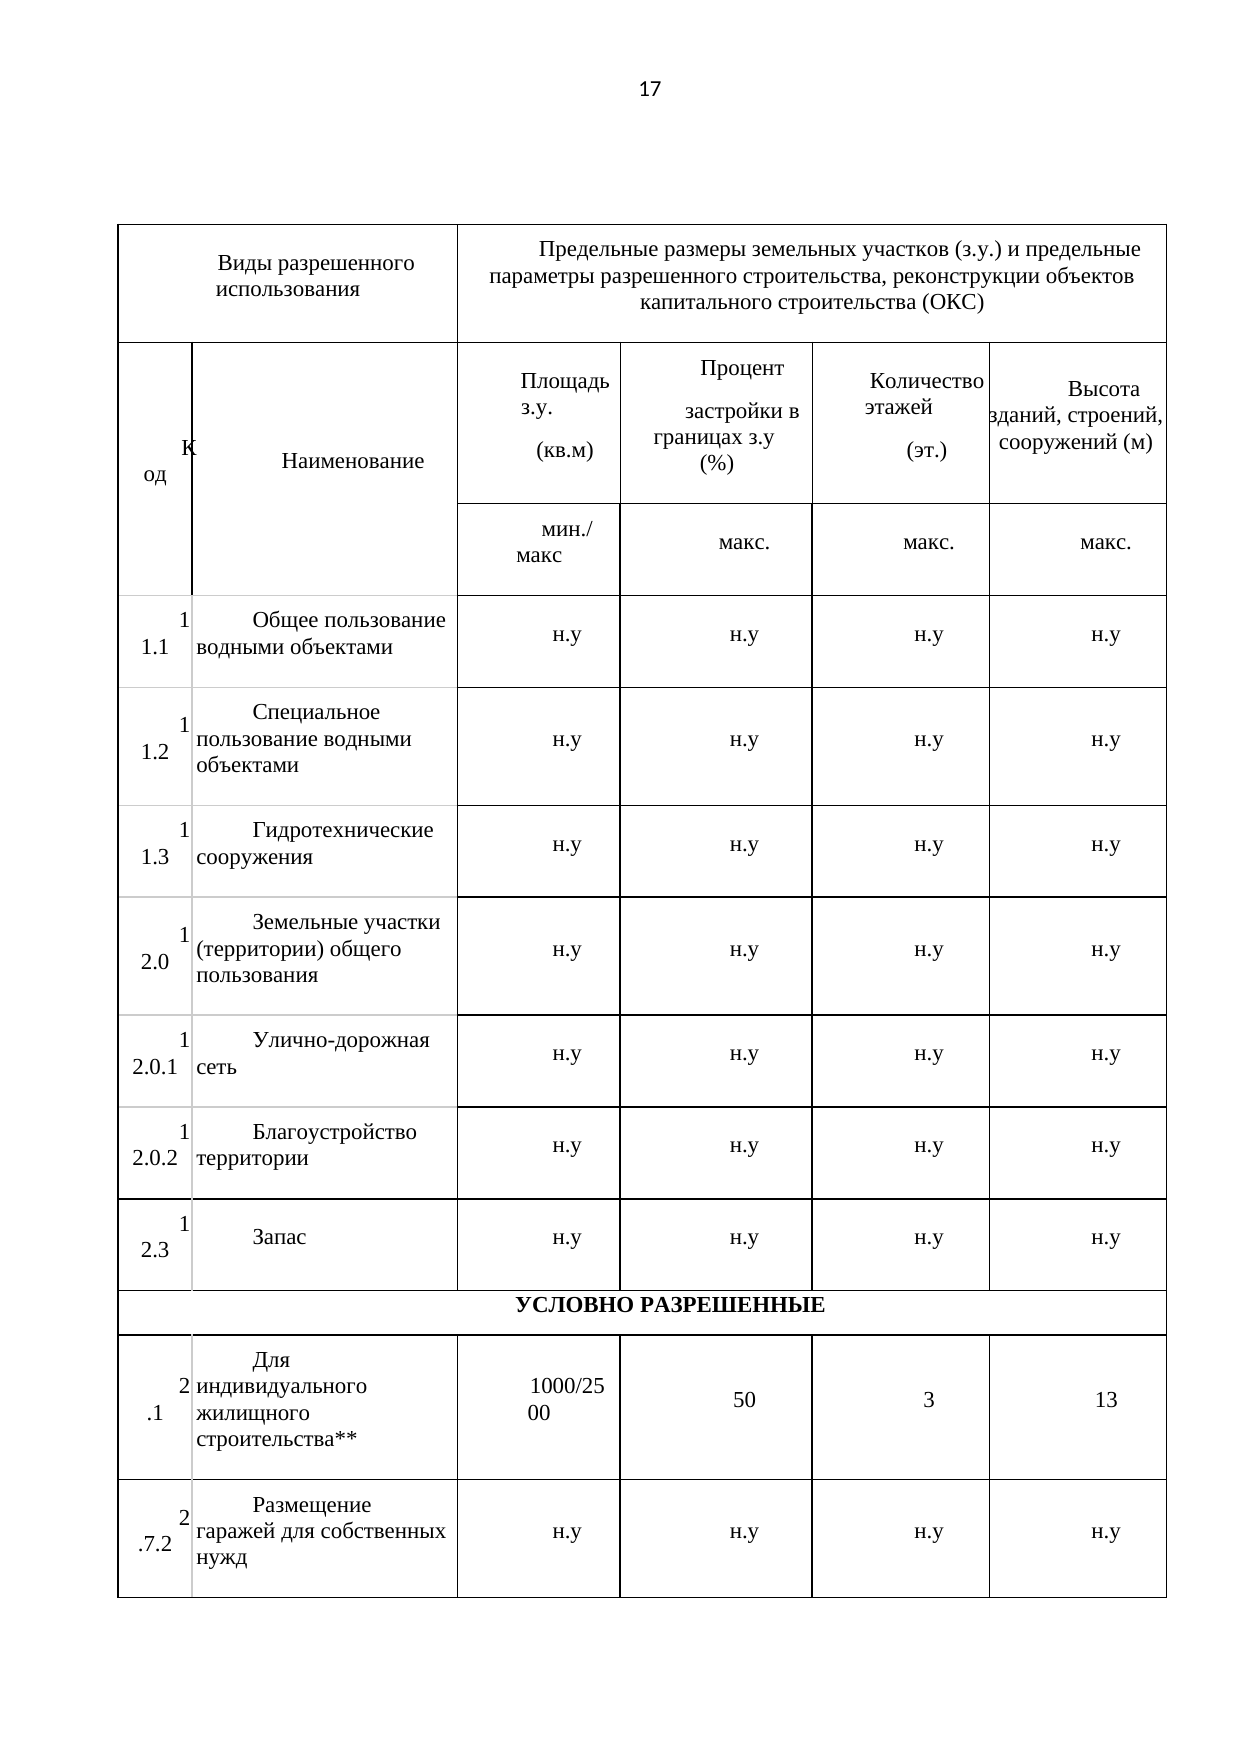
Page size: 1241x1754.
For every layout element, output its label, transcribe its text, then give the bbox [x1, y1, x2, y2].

table_cell Улично-дорожная сеть [193, 1016, 457, 1106]
table_cell н.у [458, 688, 619, 804]
table_cell н.у [813, 688, 989, 804]
table_cell н.у [621, 596, 811, 686]
table_cell Общее пользование водными объектами [193, 596, 457, 686]
table_cell 13 [990, 1336, 1166, 1479]
table_cell н.у [813, 1480, 989, 1597]
table_cell н.у [458, 1016, 619, 1106]
table_cell Размещение гаражей для собственных нужд [193, 1480, 457, 1597]
table_cell 2.7.2 [119, 1480, 191, 1597]
table_cell н.у [813, 1016, 989, 1106]
table_cell н.у [458, 596, 619, 686]
table_cell 12.0 [119, 898, 191, 1014]
table_cell макс. [990, 504, 1166, 594]
table_cell Код [119, 343, 191, 594]
table_cell н.у [458, 898, 619, 1014]
table_header Предельные размеры земельных участков (з.у.) и предельные параметры разрешенного строительства, реконструкции объектов капитального строительства (ОКС) [458, 225, 1166, 342]
table_cell н.у [990, 1108, 1166, 1198]
table_cell н.у [990, 1200, 1166, 1290]
table_cell н.у [621, 1016, 811, 1106]
table_cell Запас [193, 1200, 457, 1290]
table_cell макс. [621, 504, 811, 594]
table_cell н.у [813, 898, 989, 1014]
table_cell н.у [621, 688, 811, 804]
table_cell н.у [990, 806, 1166, 896]
table_cell н.у [621, 898, 811, 1014]
table_cell макс. [813, 504, 989, 594]
table_cell н.у [458, 1200, 619, 1290]
table_cell мин./макс [458, 504, 619, 594]
table_cell н.у [990, 1016, 1166, 1106]
table_cell Благоустройство территории [193, 1108, 457, 1198]
table_cell н.у [458, 806, 619, 896]
table_cell н.у [990, 898, 1166, 1014]
table_cell н.у [990, 688, 1166, 804]
table_cell н.у [621, 1200, 811, 1290]
table_cell 11.1 [119, 596, 191, 686]
table_cell Для индивидуального жилищного строительства** [193, 1336, 457, 1479]
table_cell н.у [813, 1108, 989, 1198]
table_cell н.у [813, 1200, 989, 1290]
table_cell н.у [621, 806, 811, 896]
table_cell н.у [458, 1108, 619, 1198]
table_cell Специальное пользование водными объектами [193, 688, 457, 804]
table_header Виды разрешенного использования [119, 225, 457, 342]
table_cell н.у [813, 806, 989, 896]
table_cell Площадь з.у. (кв.м) [458, 343, 620, 503]
table_cell УСЛОВНО РАЗРЕШЕННЫЕ [119, 1291, 1166, 1334]
table_cell 2.1 [119, 1336, 191, 1479]
table_cell н.у [990, 1480, 1166, 1597]
table_cell 11.3 [119, 806, 191, 896]
table_cell Наименование [193, 343, 457, 594]
table_cell Высота зданий, строений, сооружений (м) [990, 343, 1166, 503]
table_cell н.у [990, 596, 1166, 686]
table_cell Земельные участки (территории) общего пользования [193, 898, 457, 1014]
table_cell 50 [621, 1336, 811, 1479]
table_cell 11.2 [119, 688, 191, 804]
table_cell Количество этажей (эт.) [813, 343, 989, 503]
table_cell н.у [621, 1480, 811, 1597]
table_cell 12.0.1 [119, 1016, 191, 1106]
table_cell Гидротехнические сооружения [193, 806, 457, 896]
table_cell н.у [813, 596, 989, 686]
table_cell н.у [621, 1108, 811, 1198]
table_cell 1000/2500 [458, 1336, 619, 1479]
table_cell Процент застройки в границах з.у (%) [621, 343, 812, 503]
table_cell н.у [458, 1480, 619, 1597]
table_cell 12.0.2 [119, 1108, 191, 1198]
table_cell 12.3 [119, 1200, 191, 1290]
table_cell 3 [813, 1336, 989, 1479]
